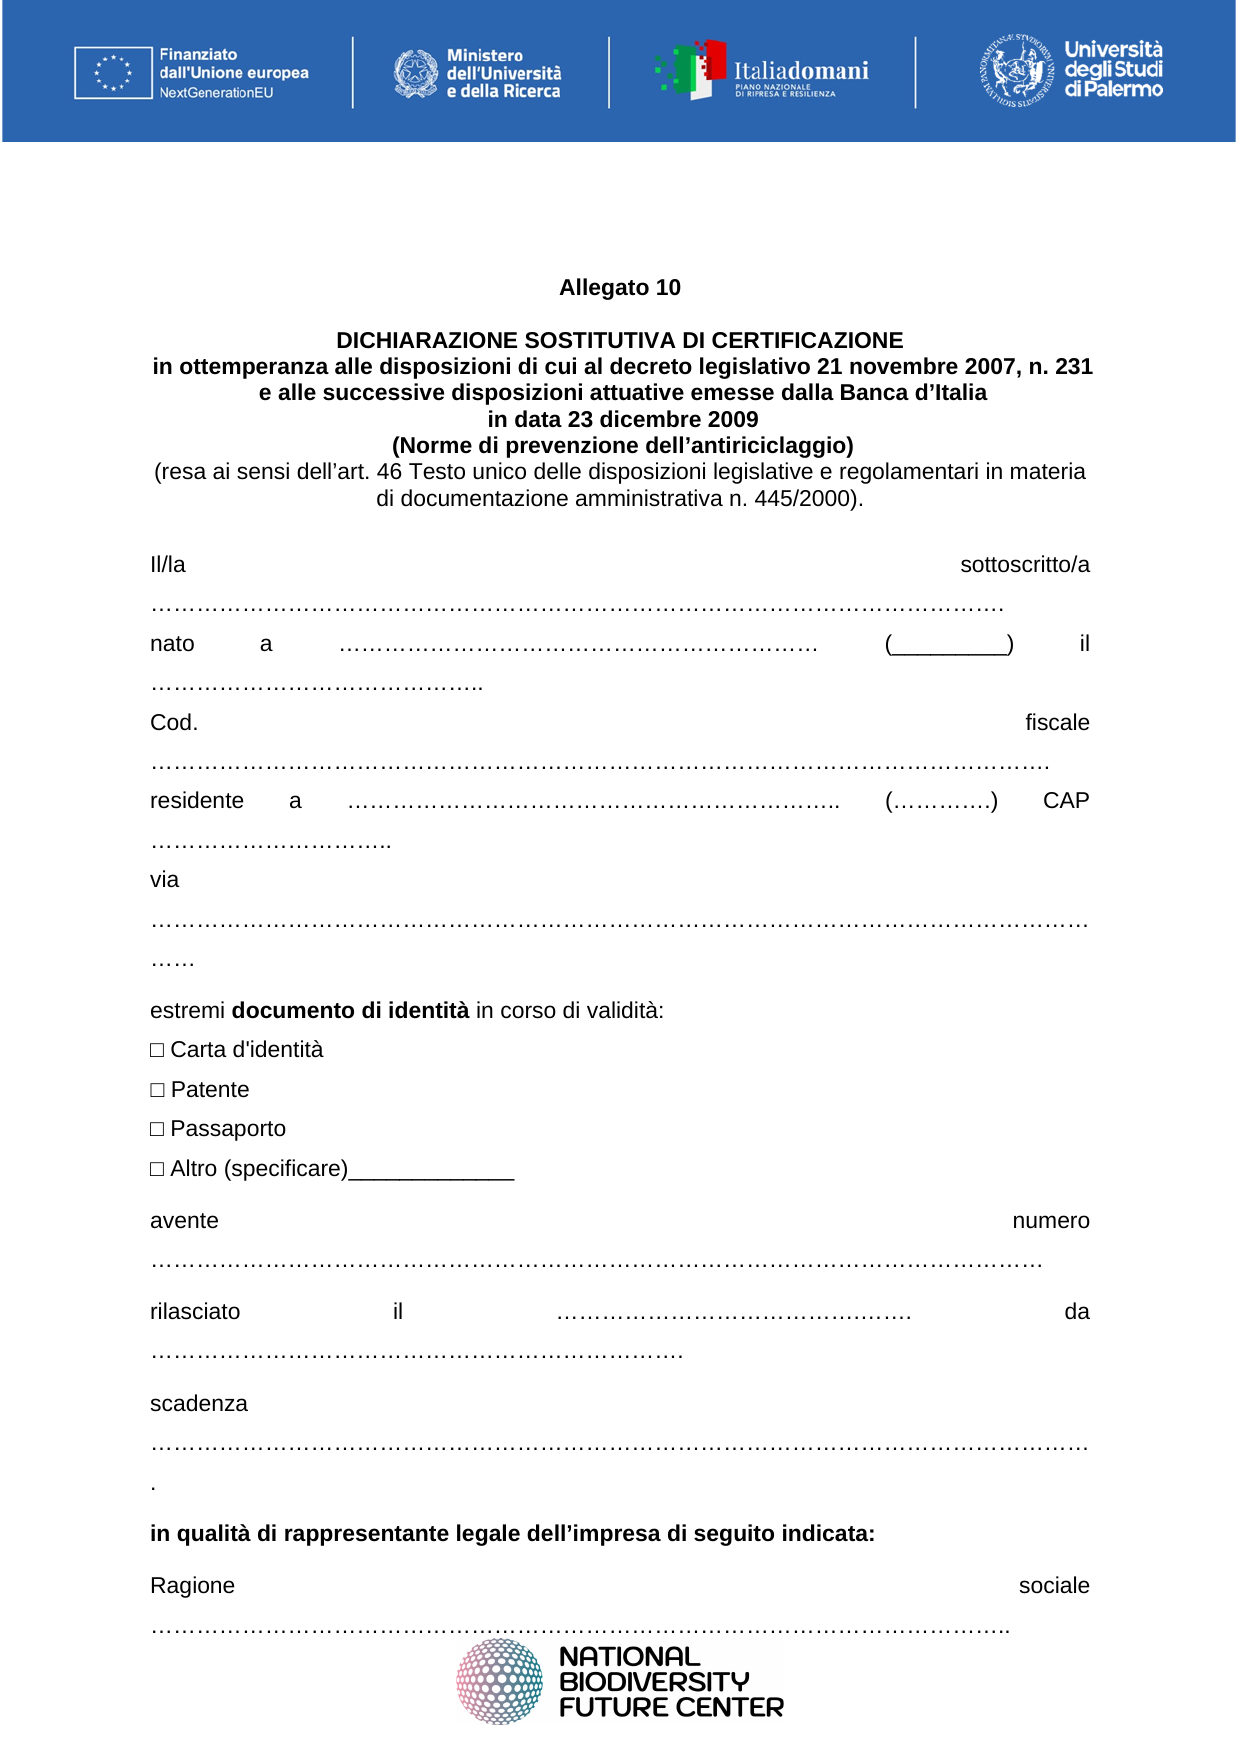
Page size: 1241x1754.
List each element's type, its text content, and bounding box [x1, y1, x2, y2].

text Ragione sociale ………………………………………………………………………………………………….. [150, 1572, 1090, 1638]
text Allegato 10 [150, 274, 1090, 300]
text □ Passaporto [150, 1115, 1090, 1141]
text □ Carta d'identità [150, 1036, 1090, 1062]
text DICHIARAZIONE SOSTITUTIVA DI CERTIFICAZIONE [150, 327, 1090, 353]
text residente a ……………………………………………………….. (………….) CAP ………………………….. [150, 787, 1090, 853]
text avente numero ……………………………………………………………………………………………………… [150, 1207, 1090, 1272]
text (Norme di prevenzione dell’antiriciclaggio) [151, 432, 1095, 458]
text in qualità di rappresentante legale dell’impresa di seguito indicata: [150, 1520, 1090, 1547]
text estremi documento di identità in corso di validità: [150, 997, 1090, 1024]
text in data 23 dicembre 2009 [151, 406, 1095, 432]
text □ Patente [150, 1076, 1090, 1102]
text in ottemperanza alle disposizioni di cui al decreto legislativo 21 novembre 2007, n. 231 e alle successive disposizioni attuative emesse dalla Banca d’Italia [151, 353, 1095, 406]
text nato a ……………………………………………………… (_________) il …………………………………….. [150, 629, 1090, 695]
picture [2, 0, 1236, 142]
text scadenza ……………………………………………………………………………………………………………. [150, 1389, 1090, 1495]
picture [456, 1638, 784, 1725]
text rilasciato il ………………………………….……. da ……………………………………………………………. [150, 1298, 1090, 1364]
text □ Altro (specificare)_____________ [150, 1154, 1090, 1181]
text Cod. fiscale ………………………………………………………………………………………………………. [150, 708, 1090, 774]
text (resa ai sensi dell’art. 46 Testo unico delle disposizioni legislative e regolamentari in materia di documentazione amministrativa n. 445/2000). [150, 458, 1090, 511]
text via ………………………………………………………………………………………………………………… [150, 866, 1090, 972]
text Il/la sottoscritto/a …………………………………………………………………………………………………. [150, 551, 1090, 616]
